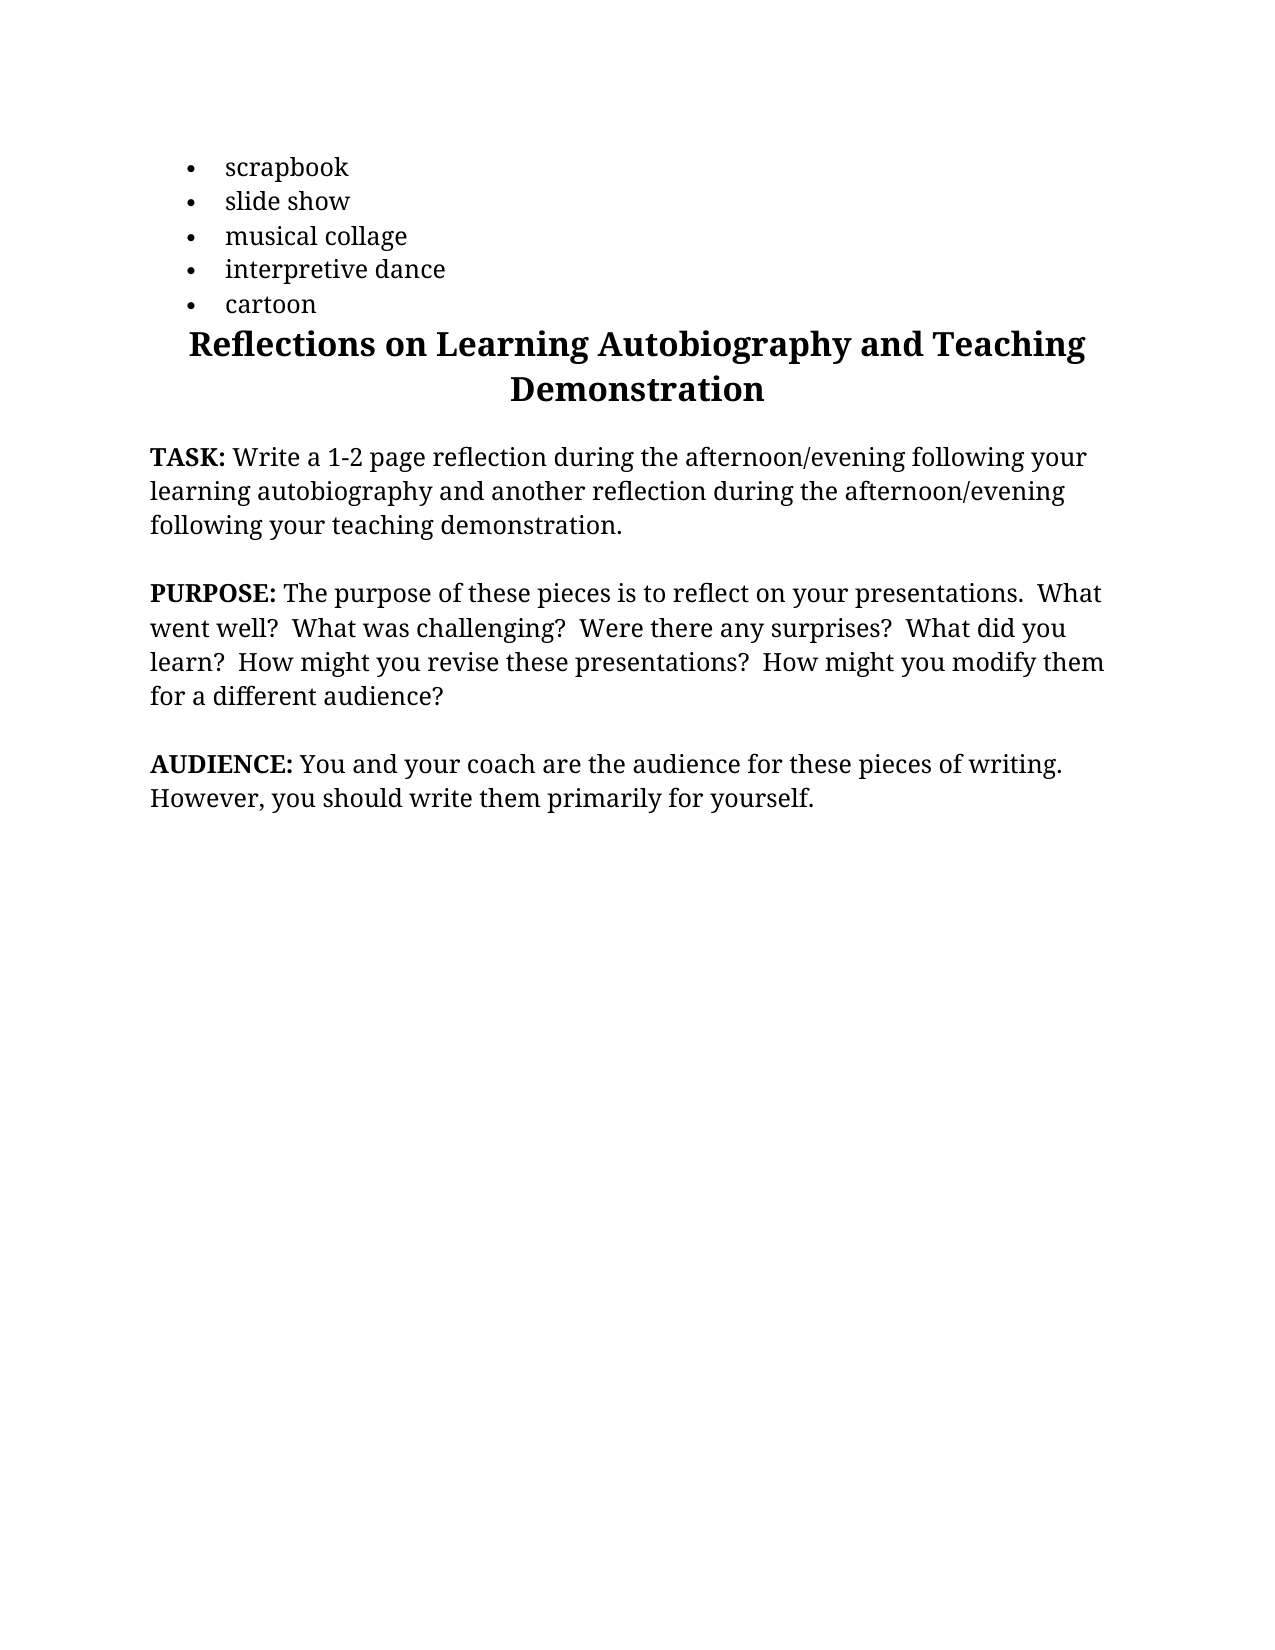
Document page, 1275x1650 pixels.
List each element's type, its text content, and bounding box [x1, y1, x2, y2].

list interpretive dance [187, 252, 1125, 286]
list musical collage [187, 218, 1125, 252]
list cartoon [187, 286, 1125, 320]
list scrapbook [187, 150, 1125, 184]
text Reflections on Learning Autobiography and Teaching Demonstration [150, 320, 1125, 440]
list slide show [187, 184, 1125, 218]
text TASK: Write a 1-2 page reflection during the afternoon/evening following your learning autobiography and another reflection during the afternoon/evening following your teaching demonstration. PURPOSE: The purpose of these pieces is to reflect on your presentations. What went well? What was challenging? Were there any surprises? What did you learn? How might you revise these presentations? How might you modify them for a different audience? AUDIENCE: You and your coach are the audience for these pieces of writing. However, you should write them primarily for yourself. [150, 440, 1125, 877]
